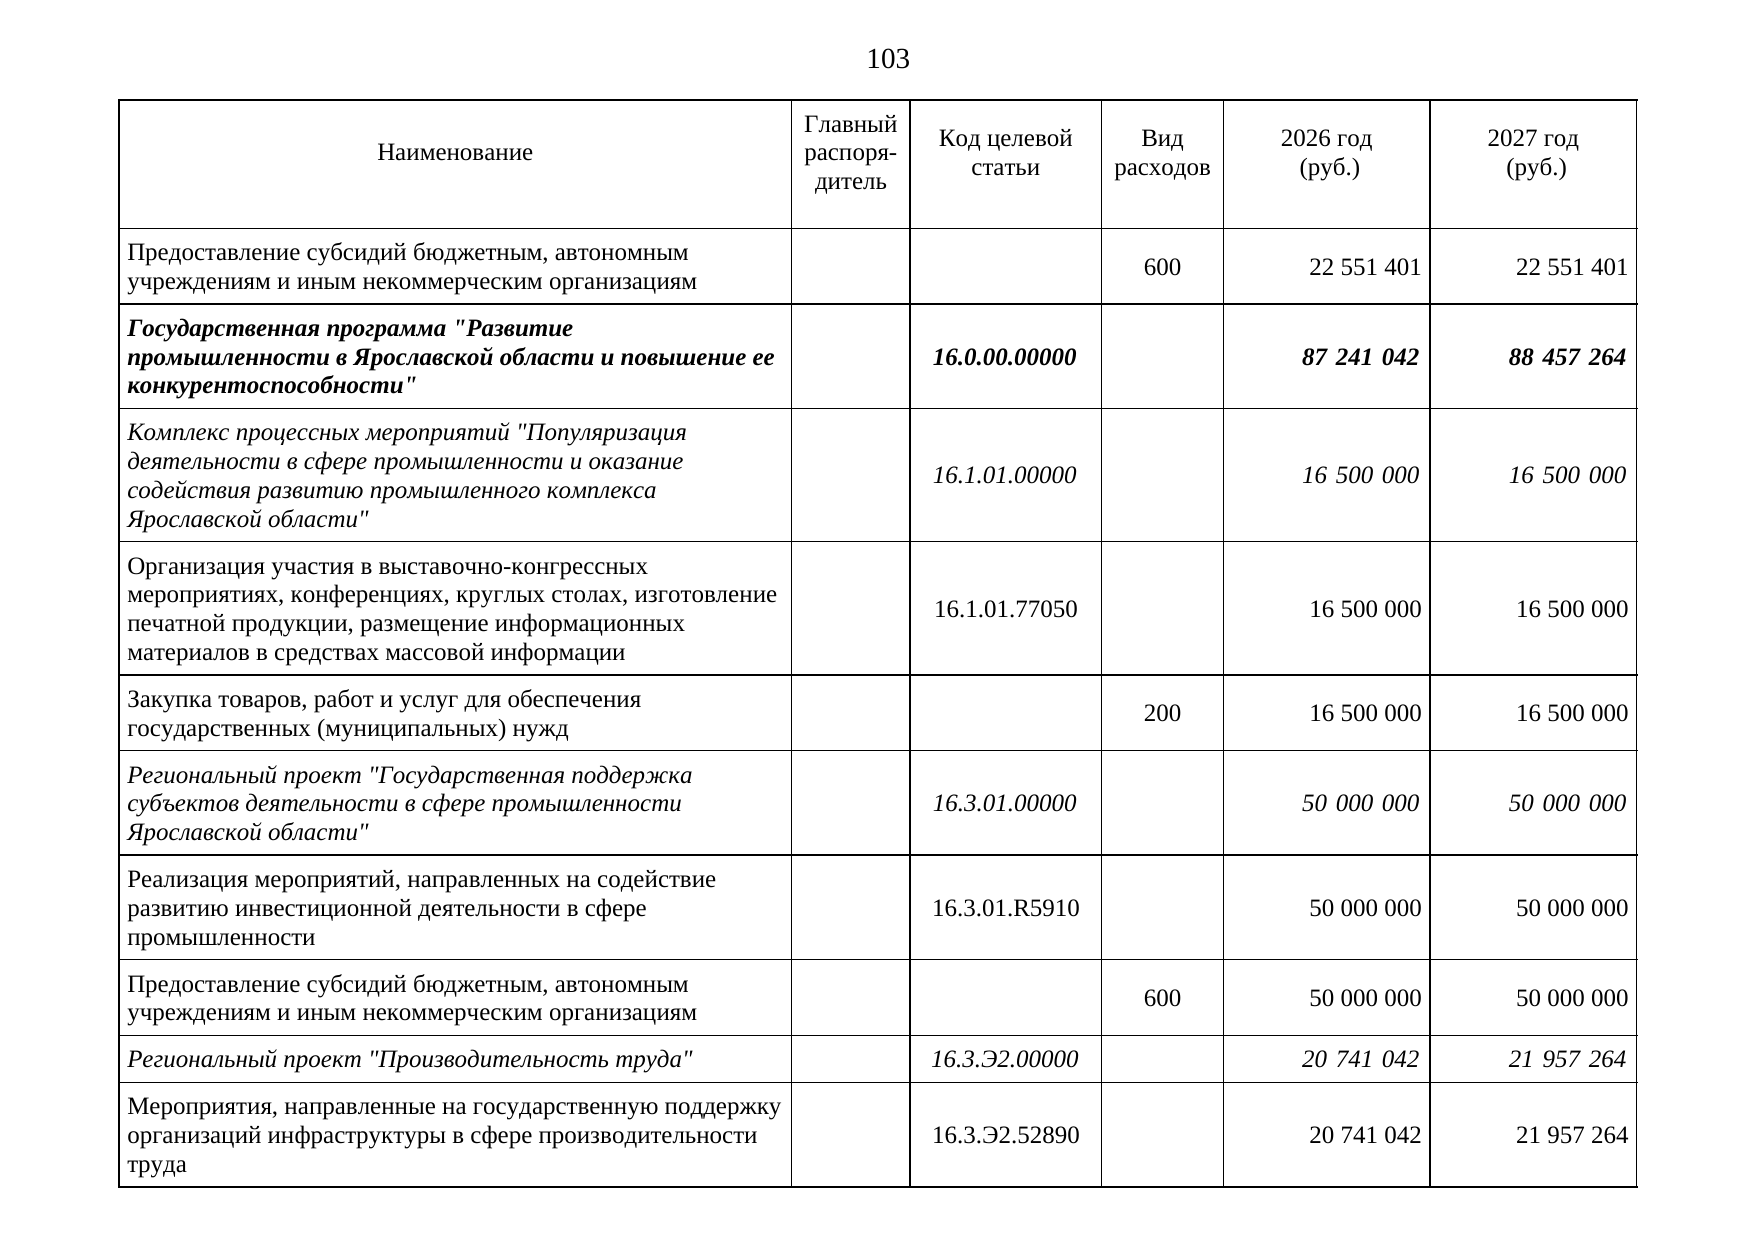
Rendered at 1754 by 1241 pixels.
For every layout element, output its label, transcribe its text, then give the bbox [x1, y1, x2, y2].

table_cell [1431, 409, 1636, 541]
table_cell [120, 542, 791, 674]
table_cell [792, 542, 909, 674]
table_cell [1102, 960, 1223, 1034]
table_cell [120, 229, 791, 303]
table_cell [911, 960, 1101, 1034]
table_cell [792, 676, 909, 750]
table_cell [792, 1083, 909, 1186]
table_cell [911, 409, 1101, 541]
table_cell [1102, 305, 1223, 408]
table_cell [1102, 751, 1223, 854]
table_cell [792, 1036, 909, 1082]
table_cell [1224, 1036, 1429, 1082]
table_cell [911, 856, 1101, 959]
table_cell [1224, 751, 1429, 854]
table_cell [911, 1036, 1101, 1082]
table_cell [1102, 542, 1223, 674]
table_header Вид расходов [1102, 101, 1223, 227]
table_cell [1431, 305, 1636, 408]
table_header Наименование [120, 101, 791, 227]
table_header Главный распоря-дитель [792, 101, 909, 227]
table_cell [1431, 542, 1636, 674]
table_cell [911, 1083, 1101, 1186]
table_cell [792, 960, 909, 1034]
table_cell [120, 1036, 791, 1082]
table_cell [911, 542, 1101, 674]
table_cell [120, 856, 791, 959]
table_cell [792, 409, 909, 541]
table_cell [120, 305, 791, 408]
table_header Код целевой статьи [911, 101, 1101, 227]
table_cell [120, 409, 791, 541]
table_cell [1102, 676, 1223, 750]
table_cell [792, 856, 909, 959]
table_header 2027 год (руб.) [1431, 101, 1636, 227]
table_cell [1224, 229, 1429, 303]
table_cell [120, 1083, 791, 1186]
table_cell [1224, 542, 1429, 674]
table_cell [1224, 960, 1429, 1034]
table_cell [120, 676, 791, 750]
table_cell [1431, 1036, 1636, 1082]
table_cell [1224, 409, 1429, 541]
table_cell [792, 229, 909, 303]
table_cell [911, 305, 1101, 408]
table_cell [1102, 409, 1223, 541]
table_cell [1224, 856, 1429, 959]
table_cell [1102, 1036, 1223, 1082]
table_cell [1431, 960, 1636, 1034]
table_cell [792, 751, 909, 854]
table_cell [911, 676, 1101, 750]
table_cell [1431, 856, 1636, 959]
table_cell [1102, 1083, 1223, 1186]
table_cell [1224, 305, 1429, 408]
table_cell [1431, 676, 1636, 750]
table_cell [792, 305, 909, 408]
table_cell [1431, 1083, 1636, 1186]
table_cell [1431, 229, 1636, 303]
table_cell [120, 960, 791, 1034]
table_header 2026 год (руб.) [1224, 101, 1429, 227]
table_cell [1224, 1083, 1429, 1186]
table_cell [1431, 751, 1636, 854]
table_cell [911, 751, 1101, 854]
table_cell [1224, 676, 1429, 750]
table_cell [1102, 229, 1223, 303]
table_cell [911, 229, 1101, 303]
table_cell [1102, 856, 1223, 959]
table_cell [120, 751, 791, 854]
